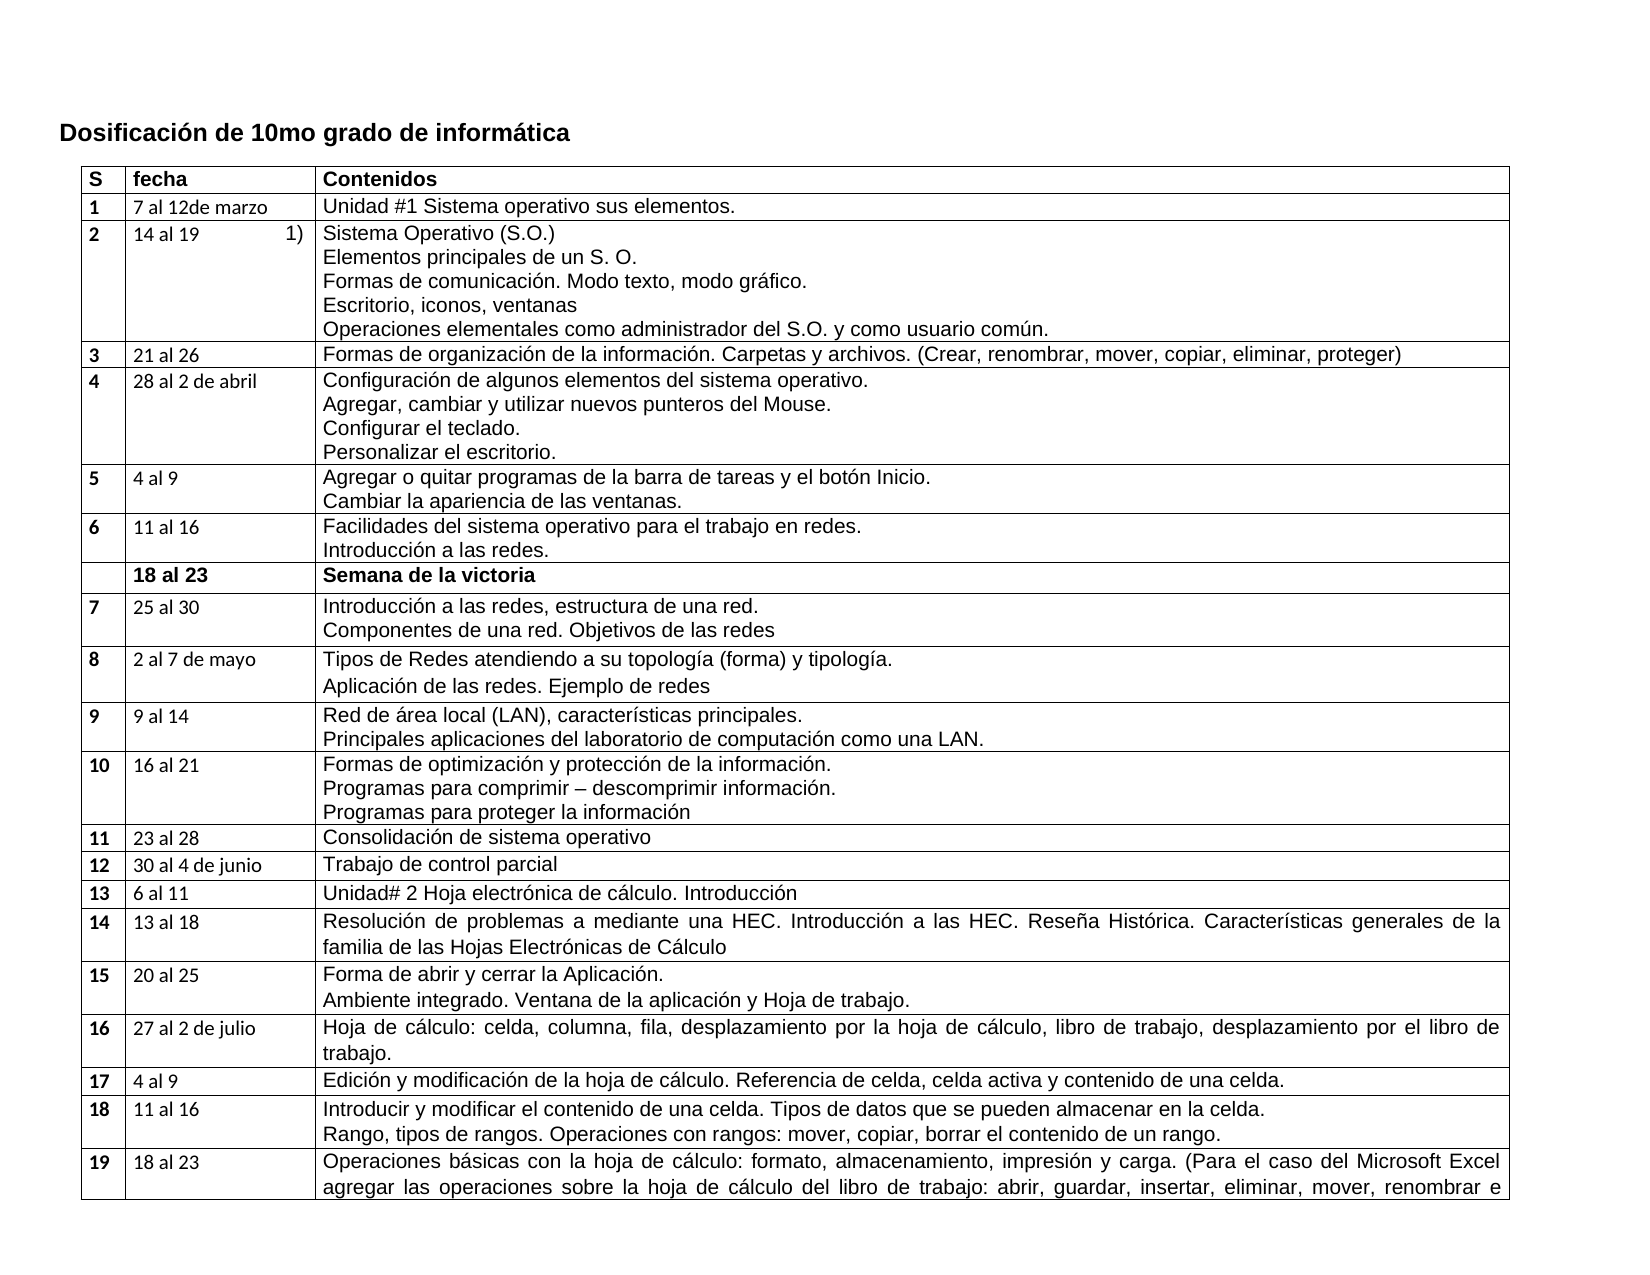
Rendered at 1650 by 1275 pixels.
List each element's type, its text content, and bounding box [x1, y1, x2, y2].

table_cell [82, 563, 125, 593]
table_cell 19 [82, 1149, 125, 1199]
table_cell 30 al 4 de junio [126, 852, 315, 879]
table_cell Sistema Operativo (S.O.) Elementos principales de un S. O. Formas de comunicación. Modo texto, modo gráfico. Escritorio, iconos, ventanas Operaciones elementales como administrador del S.O. y como usuario común. [316, 221, 1509, 341]
table_cell 10 [82, 752, 125, 824]
table_cell 16 [82, 1015, 125, 1067]
table_cell Introducción a las redes, estructura de una red. Componentes de una red. Objetivos de las redes [316, 594, 1509, 646]
table_cell 11 al 16 [126, 1096, 315, 1148]
table_cell Hoja de cálculo: celda, columna, fila, desplazamiento por la hoja de cálculo, libro de trabajo, desplazamiento por el libro de trabajo. [316, 1015, 1509, 1067]
table_cell 18 al 23 [126, 1149, 315, 1199]
table_cell Tipos de Redes atendiendo a su topología (forma) y tipología. Aplicación de las redes. Ejemplo de redes [316, 647, 1509, 702]
table_cell 9 al 14 [126, 703, 315, 751]
table_cell 3 [82, 342, 125, 367]
table_cell 14 al 19 [126, 221, 315, 341]
table_cell 15 [82, 962, 125, 1014]
table_cell 14 [82, 909, 125, 961]
table_cell 20 al 25 [126, 962, 315, 1014]
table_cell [316, 1149, 1509, 1199]
table_cell Unidad #1 Sistema operativo sus elementos. [316, 194, 1509, 220]
table_cell Consolidación de sistema operativo [316, 825, 1509, 851]
table_cell 6 [82, 514, 125, 562]
table_cell 11 [82, 825, 125, 851]
table_cell 1 [82, 194, 125, 220]
table_cell 23 al 28 [126, 825, 315, 851]
table_cell Facilidades del sistema operativo para el trabajo en redes. Introducción a las redes. [316, 514, 1509, 562]
table_cell Configuración de algunos elementos del sistema operativo. Agregar, cambiar y utilizar nuevos punteros del Mouse. Configurar el teclado. Personalizar el escritorio. [316, 368, 1509, 464]
table_cell Formas de optimización y protección de la información. Programas para comprimir – descomprimir información. Programas para proteger la información [316, 752, 1509, 824]
table_header S [82, 167, 125, 193]
table_cell 18 [82, 1096, 125, 1148]
table_cell Agregar o quitar programas de la barra de tareas y el botón Inicio. Cambiar la apariencia de las ventanas. [316, 465, 1509, 513]
table_cell Introducir y modificar el contenido de una celda. Tipos de datos que se pueden almacenar en la celda. Rango, tipos de rangos. Operaciones con rangos: mover, copiar, borrar el contenido de un rango. [316, 1096, 1509, 1148]
table_header fecha [126, 167, 315, 193]
table_cell 9 [82, 703, 125, 751]
table_cell 18 al 23 [126, 563, 315, 593]
text Dosificación de 10mo grado de informática [59, 118, 1532, 147]
table_cell 4 al 9 [126, 1068, 315, 1095]
table_cell 7 al 12de marzo [126, 194, 315, 220]
table_cell Formas de organización de la información. Carpetas y archivos. (Crear, renombrar, mover, copiar, eliminar, proteger) [316, 342, 1509, 367]
table_cell 11 al 16 [126, 514, 315, 562]
table_cell 7 [82, 594, 125, 646]
table_cell Semana de la victoria [316, 563, 1509, 593]
table_cell 16 al 21 [126, 752, 315, 824]
table_cell 2 al 7 de mayo [126, 647, 315, 702]
table_cell 13 al 18 [126, 909, 315, 961]
table_cell Unidad# 2 Hoja electrónica de cálculo. Introducción [316, 881, 1509, 908]
table_cell 28 al 2 de abril [126, 368, 315, 464]
table_cell 12 [82, 852, 125, 879]
table_cell 5 [82, 465, 125, 513]
table_cell Edición y modificación de la hoja de cálculo. Referencia de celda, celda activa y contenido de una celda. [316, 1068, 1509, 1095]
table_header Contenidos [316, 167, 1509, 193]
table_cell 25 al 30 [126, 594, 315, 646]
table_cell 6 al 11 [126, 881, 315, 908]
table_cell Trabajo de control parcial [316, 852, 1509, 879]
table_cell 8 [82, 647, 125, 702]
table_cell Resolución de problemas a mediante una HEC. Introducción a las HEC. Reseña Histórica. Características generales de la familia de las Hojas Electrónicas de Cálculo [316, 909, 1509, 961]
table_cell 13 [82, 881, 125, 908]
table_cell 21 al 26 [126, 342, 315, 367]
table_cell 17 [82, 1068, 125, 1095]
table_cell 4 [82, 368, 125, 464]
table_cell 2 [82, 221, 125, 341]
table_cell Forma de abrir y cerrar la Aplicación. Ambiente integrado. Ventana de la aplicación y Hoja de trabajo. [316, 962, 1509, 1014]
table_cell Red de área local (LAN), características principales. Principales aplicaciones del laboratorio de computación como una LAN. [316, 703, 1509, 751]
table_cell 27 al 2 de julio [126, 1015, 315, 1067]
table_cell 4 al 9 [126, 465, 315, 513]
